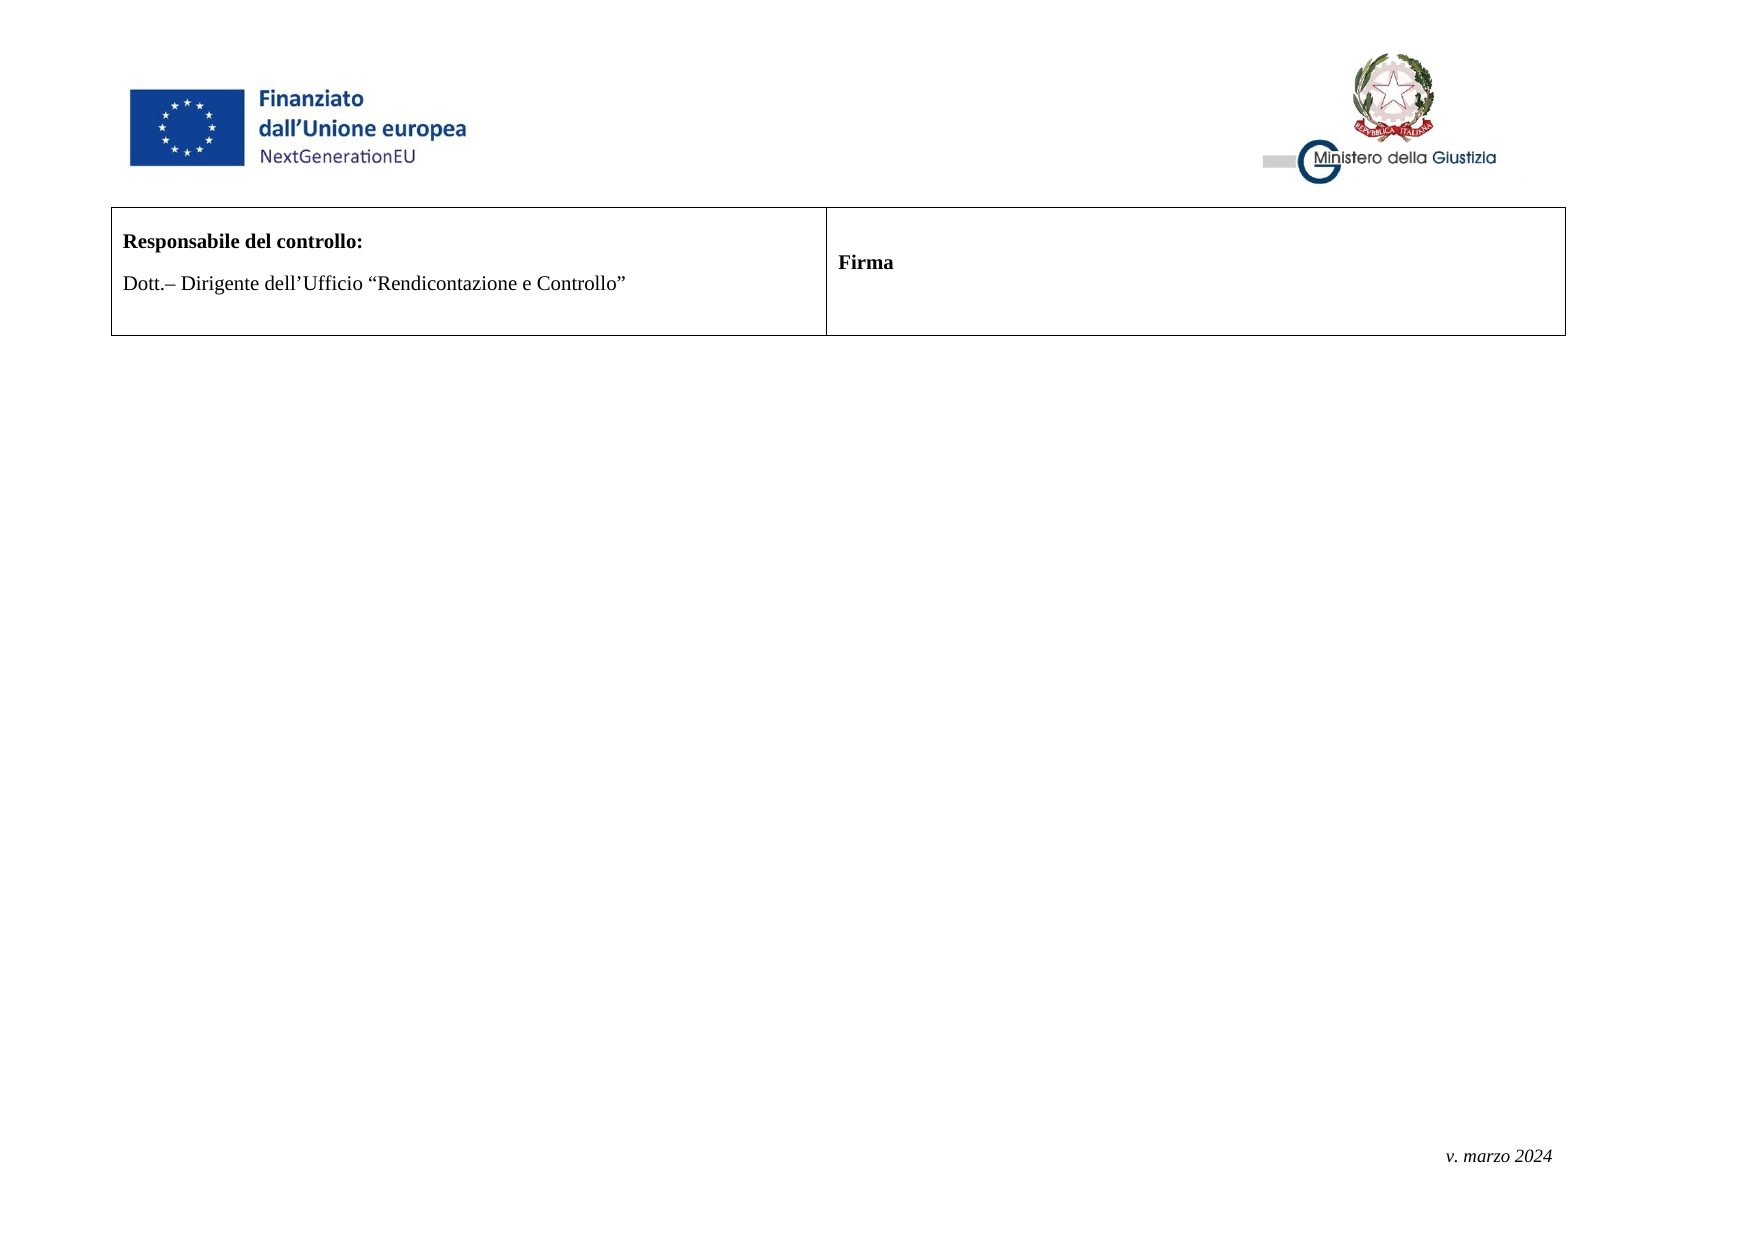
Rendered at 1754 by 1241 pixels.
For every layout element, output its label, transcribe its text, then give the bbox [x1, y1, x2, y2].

picture [118, 80, 485, 176]
table_cell Responsabile del controllo: Dott.– Dirigente dell’Ufficio “Rendicontazione e Controllo” [112, 208, 826, 335]
table_cell Firma [827, 208, 1565, 335]
picture [1200, 41, 1605, 227]
